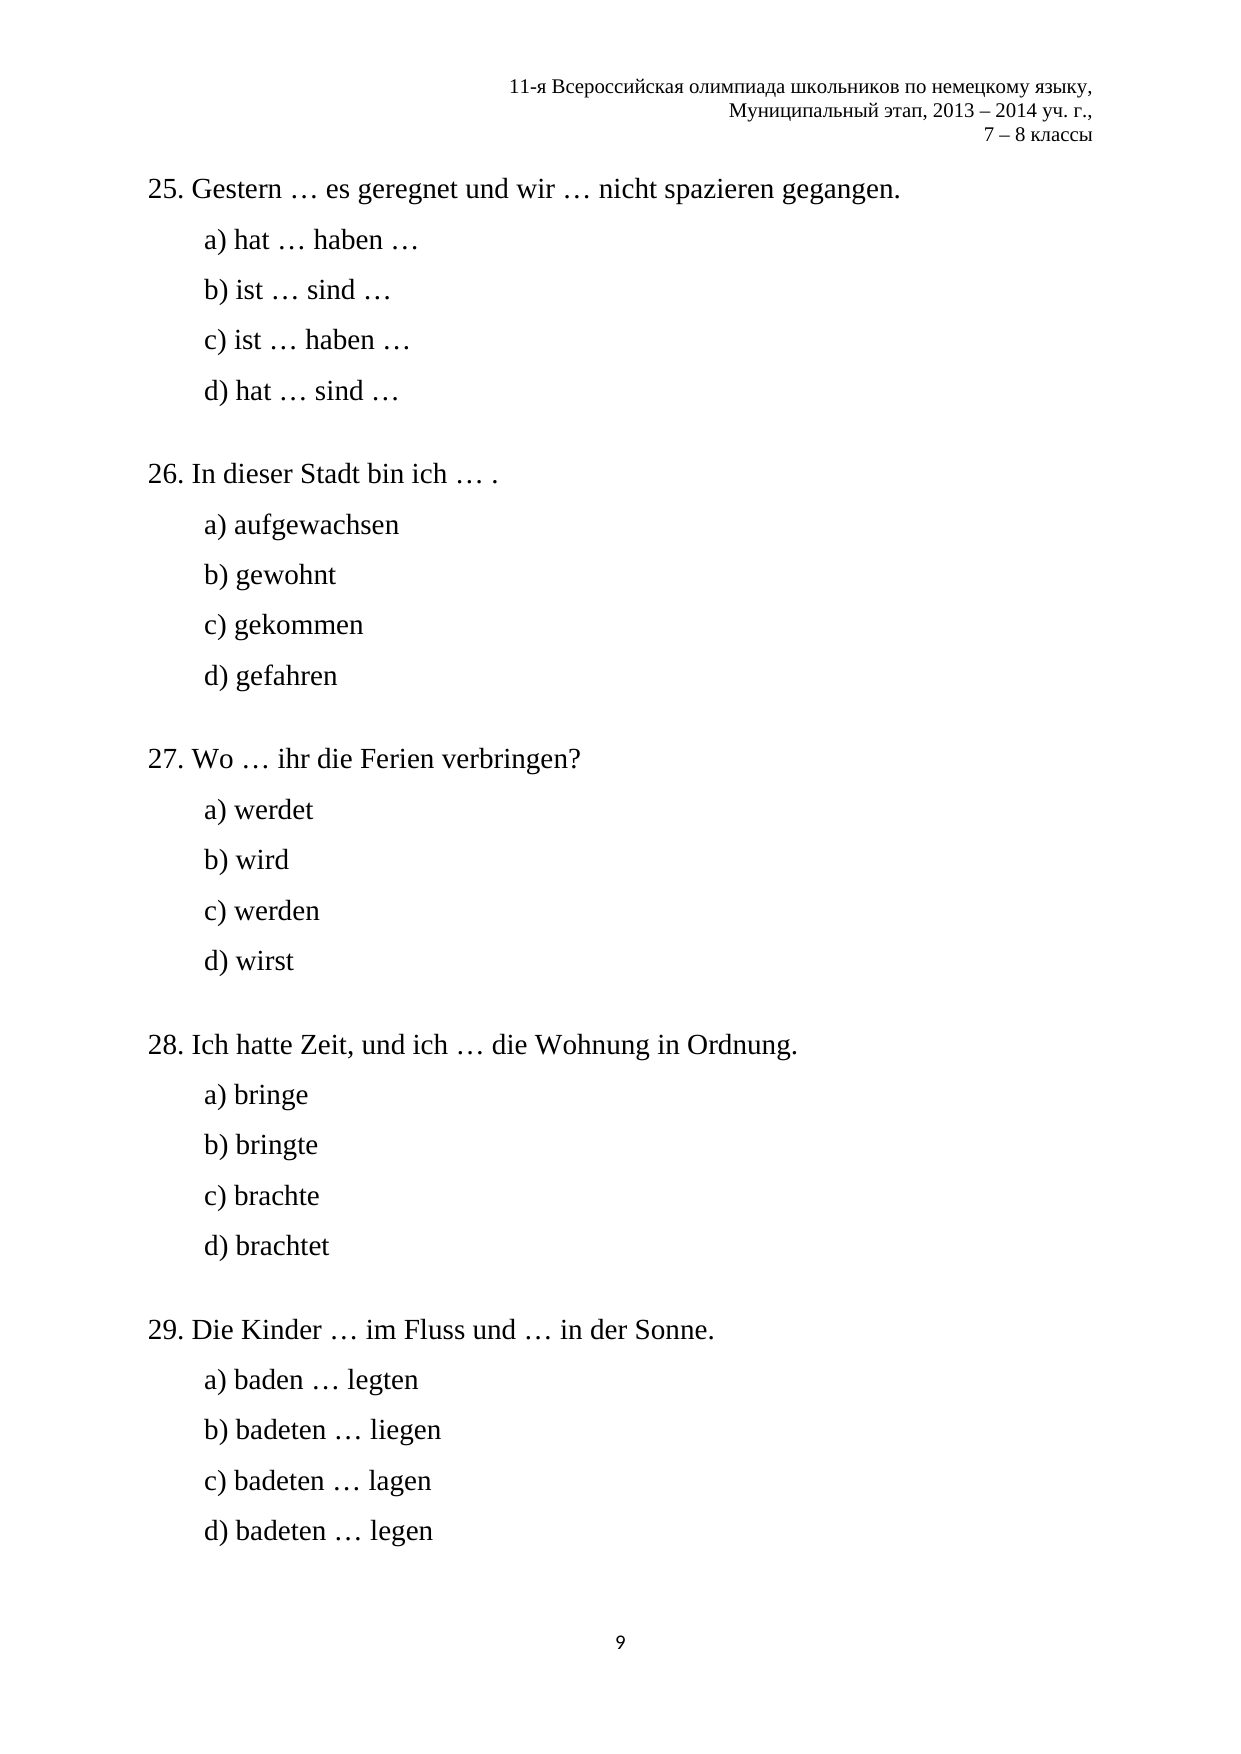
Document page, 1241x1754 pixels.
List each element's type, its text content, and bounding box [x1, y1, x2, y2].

text b) bringte [204, 1127, 1092, 1161]
text a) aufgewachsen [204, 507, 1092, 540]
text b) badeten … liegen [204, 1412, 1092, 1446]
text d) gefahren [204, 658, 1092, 691]
text d) wirst [204, 943, 1092, 976]
text c) brachte [204, 1178, 1092, 1211]
text b) wird [204, 842, 1092, 876]
text d) brachtet [204, 1228, 1092, 1262]
text a) werdet [204, 792, 1092, 826]
text b) gewohnt [204, 557, 1092, 591]
text a) baden … legten [204, 1362, 1092, 1396]
text a) hat … haben … [204, 222, 1092, 255]
text dieser Stadt bin ich … . [148, 457, 1092, 490]
text b) ist … sind … [204, 272, 1092, 306]
text c) werden [204, 893, 1092, 926]
text c) badeten … lagen [204, 1463, 1092, 1496]
text 25. Gestern … es geregnet und wir … nicht spazieren gegangen. [148, 171, 1092, 205]
text 28. Ich hatte Zeit, und ich … die Wohnung in Ordnung. [148, 1027, 1092, 1060]
text c) ist … haben … [204, 322, 1092, 356]
text d) badeten … legen [204, 1513, 1092, 1547]
text 29. Die Kinder … im Fluss und … in der Sonne. [148, 1312, 1092, 1345]
text a) bringe [204, 1077, 1092, 1111]
text c) gekommen [204, 607, 1092, 641]
text d) hat … sind … [204, 373, 1092, 406]
text 27. Wo … ihr die Ferien verbringen? [148, 742, 1092, 775]
